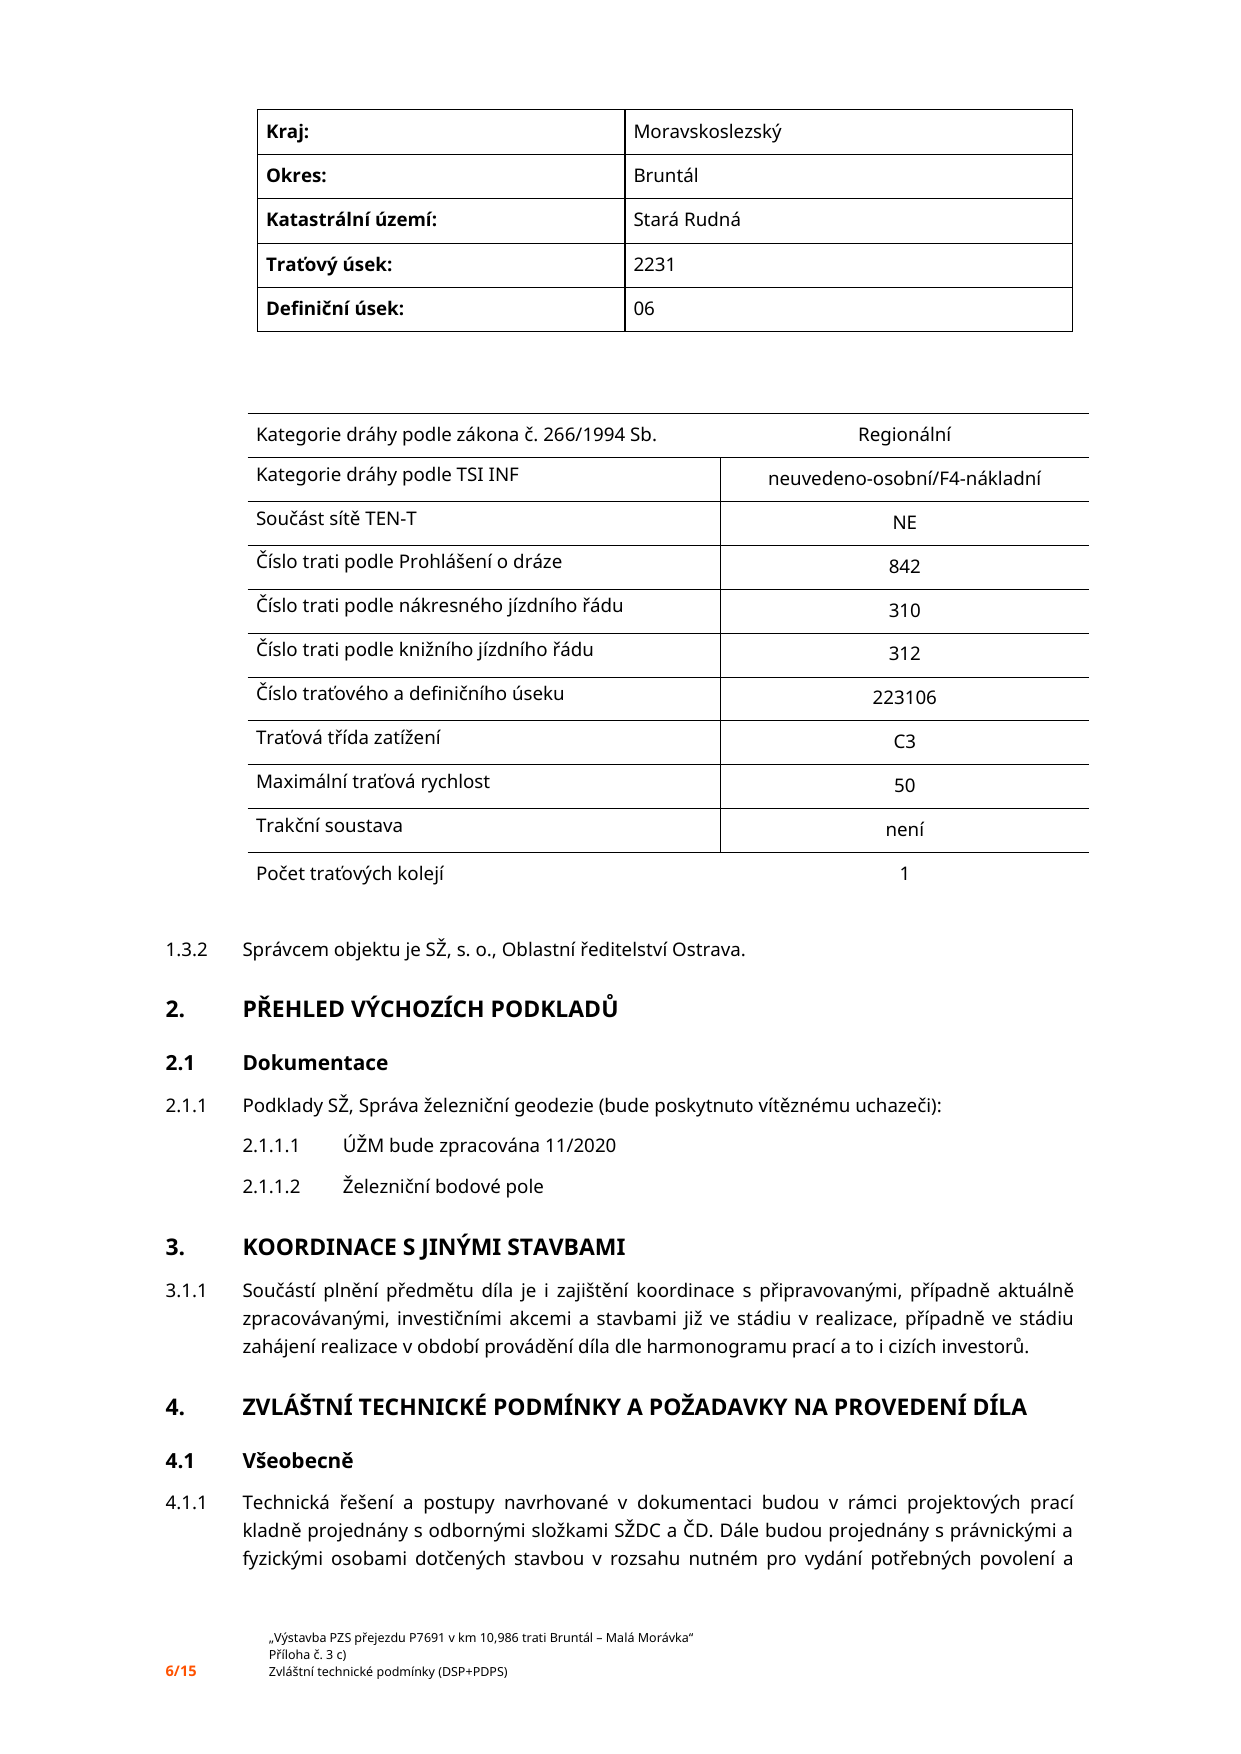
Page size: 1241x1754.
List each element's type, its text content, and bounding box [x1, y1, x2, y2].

text Všeobecně [165, 1446, 1075, 1474]
table_cell Číslo trati podle nákresného jízdního řádu [248, 590, 720, 632]
table_cell Okres: [258, 155, 624, 198]
table_cell 842 [721, 546, 1089, 589]
table_cell Definiční úsek: [258, 288, 624, 331]
text PŘEHLED VÝCHOZÍCH PODKLADŮ [165, 993, 1075, 1024]
table_cell neuvedeno-osobní/F4-nákladní [721, 458, 1089, 501]
text KOORDINACE S JINÝMI STAVBAMI [165, 1231, 1075, 1262]
table_cell Součást sítě TEN-T [248, 502, 720, 545]
table_cell Číslo trati podle Prohlášení o dráze [248, 546, 720, 589]
table_cell 2231 [626, 244, 1072, 287]
table_cell Kategorie dráhy podle TSI INF [248, 458, 720, 501]
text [165, 1489, 1075, 1571]
table_cell 312 [721, 634, 1089, 676]
table_cell Bruntál [626, 155, 1072, 198]
table_cell C3 [721, 721, 1089, 764]
table_header Moravskoslezský [626, 110, 1072, 154]
table_cell Počet traťových kolejí [248, 853, 720, 896]
table_cell 310 [721, 590, 1089, 632]
text Správcem objektu je SŽ, s. o., Oblastní ředitelství Ostrava. [165, 936, 1075, 962]
table_cell není [721, 809, 1089, 852]
text Součástí plnění předmětu díla je i zajištění koordinace s připravovanými, případně aktuálně zpracovávanými, investičními akcemi a stavbami již ve stádiu v realizace, případně ve stádiu zahájení realizace v období provádění díla dle harmonogramu prací a to i cizích investorů. [165, 1277, 1075, 1359]
table_cell Traťový úsek: [258, 244, 624, 287]
table_cell Trakční soustava [248, 809, 720, 852]
text ÚŽM bude zpracována 11/2020 [242, 1133, 1075, 1158]
text Železniční bodové pole [242, 1173, 1075, 1199]
table_cell 06 [626, 288, 1072, 331]
table_cell Katastrální území: [258, 199, 624, 242]
table_cell 50 [721, 765, 1089, 808]
table_cell Traťová třída zatížení [248, 721, 720, 764]
table_header Kategorie dráhy podle zákona č. 266/1994 Sb. [248, 414, 720, 457]
table_header Regionální [720, 414, 1089, 457]
table_cell Stará Rudná [626, 199, 1072, 242]
table_cell 1 [720, 853, 1089, 896]
text Dokumentace [165, 1048, 1075, 1077]
table_cell Číslo traťového a definičního úseku [248, 678, 720, 720]
table_cell NE [721, 502, 1089, 545]
text Podklady SŽ, Správa železniční geodezie (bude poskytnuto vítěznému uchazeči): [165, 1092, 1075, 1118]
table_cell Číslo trati podle knižního jízdního řádu [248, 634, 720, 676]
table_cell 223106 [721, 678, 1089, 720]
table_header Kraj: [258, 110, 624, 154]
table_cell Maximální traťová rychlost [248, 765, 720, 808]
text ZVLÁŠTNÍ TECHNICKÉ PODMÍNKY A POŽADAVKY NA PROVEDENÍ DÍLA [165, 1391, 1075, 1422]
